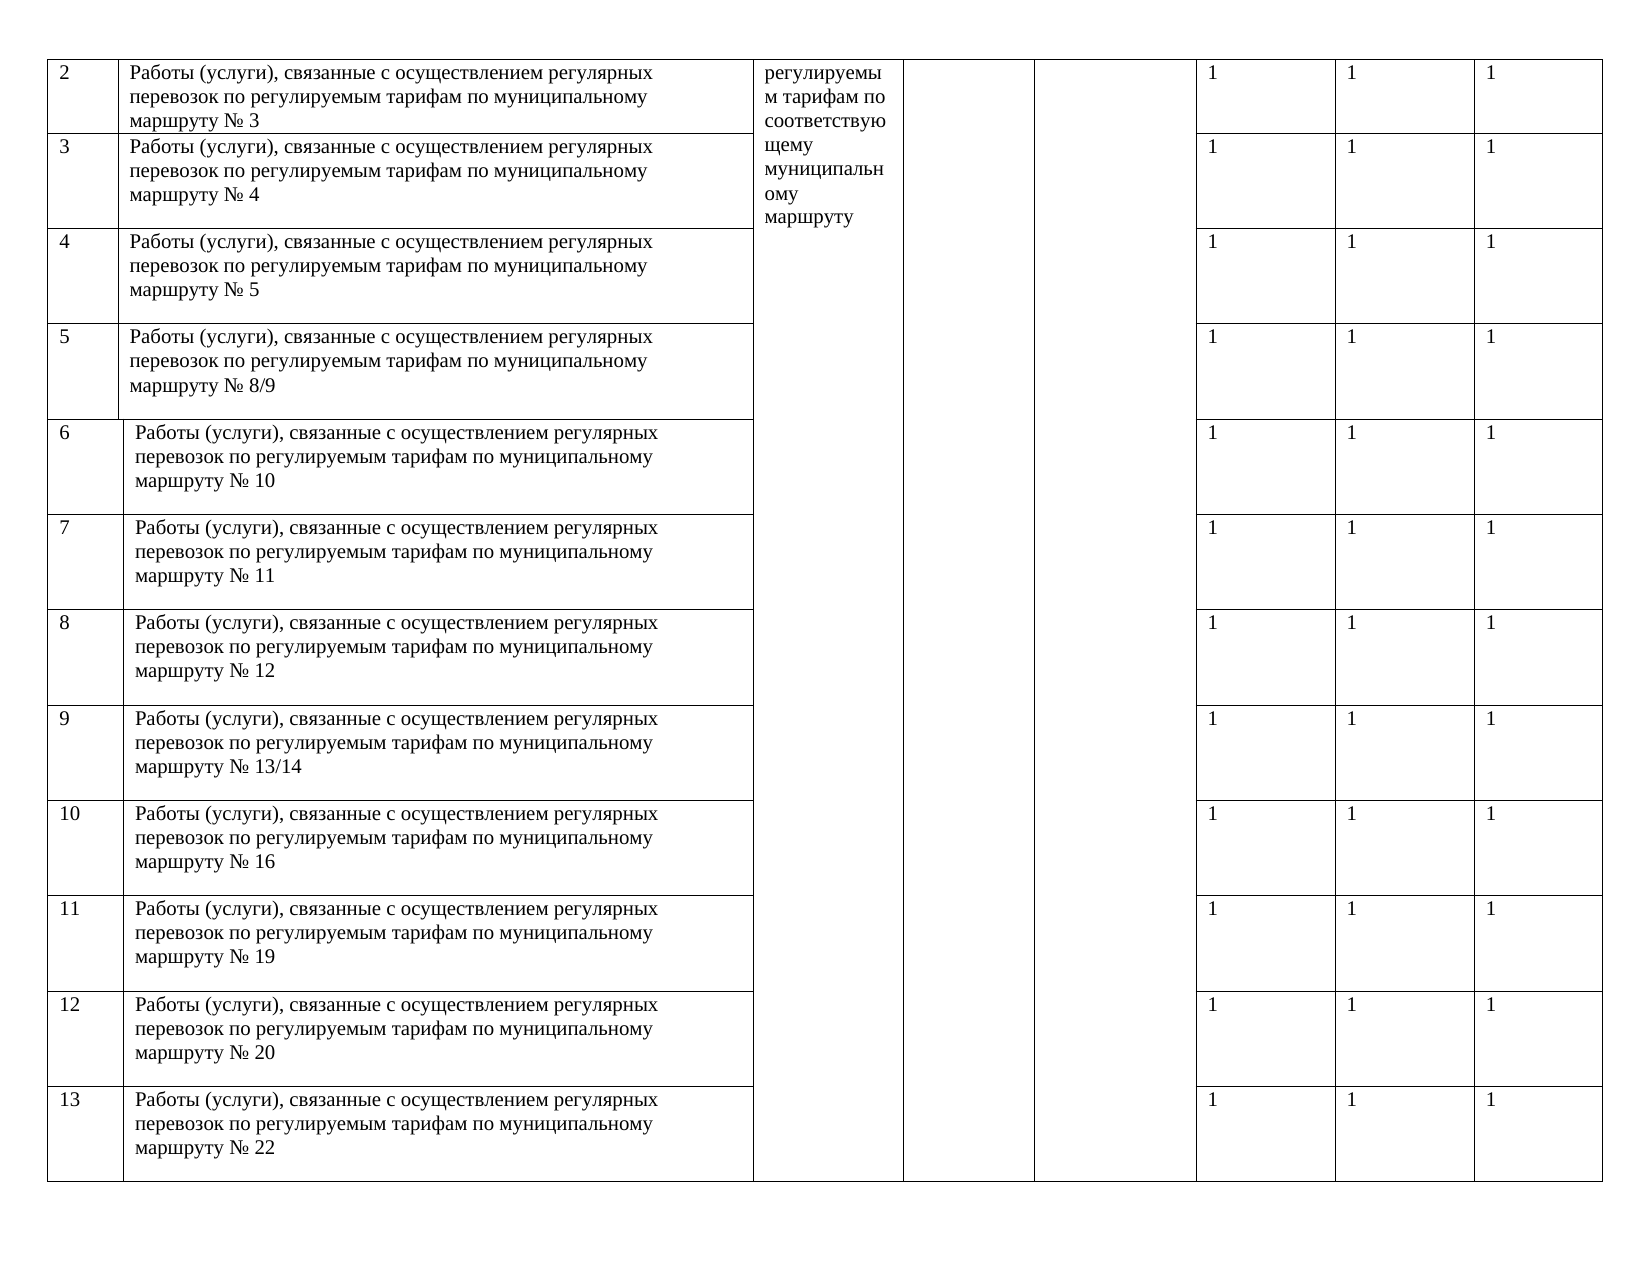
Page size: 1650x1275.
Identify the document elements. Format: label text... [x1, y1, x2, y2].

table_cell Работы (услуги), связанные с осуществлением регулярных перевозок по регулируемым тарифам по муниципальному маршруту № 11 [124, 515, 753, 609]
table_cell 1 [1336, 706, 1474, 800]
table_cell 1 [1336, 229, 1474, 323]
table_cell 6 [48, 420, 123, 514]
table_cell Работы (услуги), связанные с осуществлением регулярных перевозок по регулируемым тарифам по муниципальному маршруту № 8/9 [119, 324, 753, 419]
table_cell 1 [1475, 992, 1602, 1086]
table_cell 1 [1336, 610, 1474, 704]
table_cell 5 [48, 324, 118, 419]
table_cell 1 [1475, 801, 1602, 895]
table_cell 1 [1197, 801, 1335, 895]
table_cell 1 [1197, 706, 1335, 800]
table_cell 7 [48, 515, 123, 609]
table_cell 1 [1475, 420, 1602, 514]
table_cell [1035, 60, 1196, 1181]
table_cell 1 [1336, 801, 1474, 895]
table_cell 1 [1475, 706, 1602, 800]
table_cell 1 [1197, 324, 1335, 419]
table_cell 1 [1336, 420, 1474, 514]
table_cell Работы (услуги), связанные с осуществлением регулярных перевозок по регулируемым тарифам по муниципальному маршруту № 13/14 [124, 706, 753, 800]
table_cell Работы (услуги), связанные с осуществлением регулярных перевозок по регулируемым тарифам по муниципальному маршруту № 19 [124, 896, 753, 991]
table_cell 9 [48, 706, 123, 800]
table_cell 12 [48, 992, 123, 1086]
table_cell 1 [1475, 1087, 1602, 1181]
table_cell 1 [1197, 610, 1335, 704]
table_cell Работы (услуги), связанные с осуществлением регулярных перевозок по регулируемым тарифам по муниципальному маршруту № 22 [124, 1087, 753, 1181]
table_cell 1 [1197, 229, 1335, 323]
table_cell Работы (услуги), связанные с осуществлением регулярных перевозок по регулируемым тарифам по муниципальному маршруту № 12 [124, 610, 753, 704]
table_cell 11 [48, 896, 123, 991]
table_cell 1 [1197, 60, 1335, 133]
table_cell Работы (услуги), связанные с осуществлением регулярных перевозок по регулируемым тарифам по муниципальному маршруту № 5 [119, 229, 753, 323]
table_cell 2 [48, 60, 118, 133]
table_cell 8 [48, 610, 123, 704]
table_cell Работы (услуги), связанные с осуществлением регулярных перевозок по регулируемым тарифам по муниципальному маршруту № 3 [119, 60, 753, 133]
table_cell 4 [48, 229, 118, 323]
table_cell 1 [1197, 896, 1335, 991]
table_cell 1 [1475, 60, 1602, 133]
table_cell 1 [1475, 515, 1602, 609]
table_cell Работы (услуги), связанные с осуществлением регулярных перевозок по регулируемым тарифам по муниципальному маршруту № 20 [124, 992, 753, 1086]
table_cell 1 [1336, 515, 1474, 609]
table_cell 1 [1336, 60, 1474, 133]
table_cell 1 [1475, 134, 1602, 228]
table_cell 1 [1336, 896, 1474, 991]
table_cell 1 [1197, 515, 1335, 609]
table_cell Работы (услуги), связанные с осуществлением регулярных перевозок по регулируемым тарифам по муниципальному маршруту № 16 [124, 801, 753, 895]
table_cell 1 [1475, 610, 1602, 704]
table_cell 13 [48, 1087, 123, 1181]
table_cell 1 [1336, 134, 1474, 228]
table_cell 1 [1475, 229, 1602, 323]
table_cell 1 [1197, 420, 1335, 514]
table_cell Работы (услуги), связанные с осуществлением регулярных перевозок по регулируемым тарифам по муниципальному маршруту № 4 [119, 134, 753, 228]
table_cell 1 [1475, 896, 1602, 991]
table_cell 10 [48, 801, 123, 895]
table_cell 1 [1197, 992, 1335, 1086]
table_cell Работы (услуги), связанные с осуществлением регулярных перевозок по регулируемым тарифам по муниципальному маршруту № 10 [124, 420, 753, 514]
table_cell 1 [1197, 134, 1335, 228]
table_cell 1 [1336, 992, 1474, 1086]
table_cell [904, 60, 1034, 1181]
table_cell 1 [1336, 324, 1474, 419]
table_cell 1 [1197, 1087, 1335, 1181]
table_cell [754, 60, 903, 1181]
table_cell 3 [48, 134, 118, 228]
table_cell 1 [1336, 1087, 1474, 1181]
table_cell 1 [1475, 324, 1602, 419]
